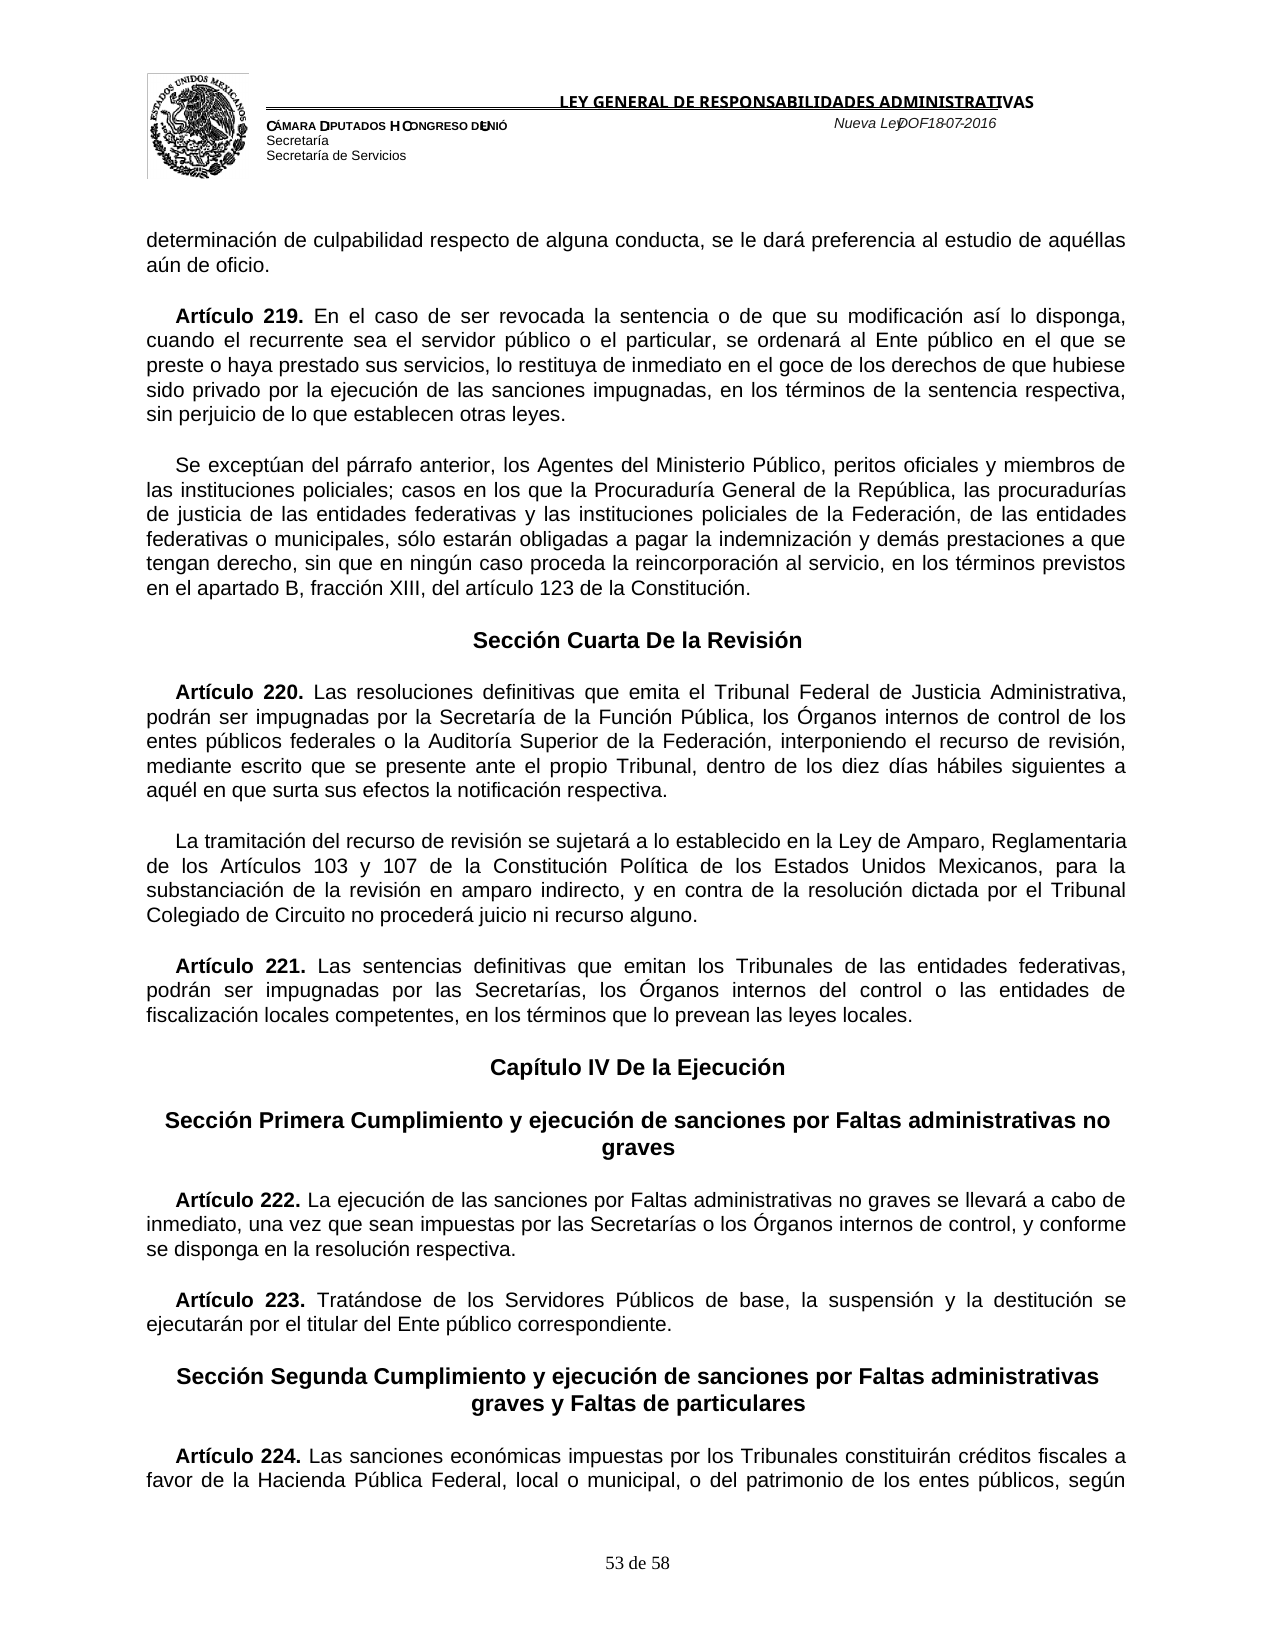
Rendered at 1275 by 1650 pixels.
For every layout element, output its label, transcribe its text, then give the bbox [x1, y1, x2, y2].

text Artículo 222. La ejecución de las sanciones por Faltas administrativas no graves se llevará a cabo de inmediato, una vez que sean impuestas por las Secretarías o los Órganos internos de control, y conforme se disponga en la resolución respectiva. [146, 1188, 1128, 1261]
subtitle Sección Primera Cumplimiento y ejecución de sanciones por Faltas administrativas no graves [148, 1107, 1127, 1161]
text Artículo 223. Tratándose de los Servidores Públicos de base, la suspensión y la destitución se ejecutarán por el titular del Ente público correspondiente. [146, 1288, 1128, 1336]
picture [147, 73, 249, 179]
text Capítulo IV De la Ejecución [148, 1054, 1127, 1080]
text Se exceptúan del párrafo anterior, los Agentes del Ministerio Público, peritos oficiales y miembros de las instituciones policiales; casos en los que la Procuraduría General de la República, las procuradurías de justicia de las entidades federativas y las instituciones policiales de la Federación, de las entidades federativas o municipales, sólo estarán obligadas a pagar la indemnización y demás prestaciones a que tengan derecho, sin que en ningún caso proceda la reincorporación al servicio, en los términos previstos en el apartado B, fracción XIII, del artículo 123 de la Constitución. [146, 453, 1128, 600]
text La tramitación del recurso de revisión se sujetará a lo establecido en la Ley de Amparo, Reglamentaria de los Artículos 103 y 107 de la Constitución Política de los Estados Unidos Mexicanos, para la substanciación de la revisión en amparo indirecto, y en contra de la resolución dictada por el Tribunal Colegiado de Circuito no procederá juicio ni recurso alguno. [146, 829, 1128, 927]
text Artículo 219. En el caso de ser revocada la sentencia o de que su modificación así lo disponga, cuando el recurrente sea el servidor público o el particular, se ordenará al Ente público en el que se preste o haya prestado sus servicios, lo restituya de inmediato en el goce de los derechos de que hubiese sido privado por la ejecución de las sanciones impugnadas, en los términos de la sentencia respectiva, sin perjuicio de lo que establecen otras leyes. [146, 304, 1128, 426]
subtitle Sección Cuarta De la Revisión [148, 627, 1127, 653]
subtitle Sección Segunda Cumplimiento y ejecución de sanciones por Faltas administrativas graves y Faltas de particulares [148, 1363, 1128, 1417]
text Artículo 221. Las sentencias definitivas que emitan los Tribunales de las entidades federativas, podrán ser impugnadas por las Secretarías, los Órganos internos del control o las entidades de fiscalización locales competentes, en los términos que lo prevean las leyes locales. [146, 954, 1128, 1027]
text Artículo 220. Las resoluciones definitivas que emita el Tribunal Federal de Justicia Administrativa, podrán ser impugnadas por la Secretaría de la Función Pública, los Órganos internos de control de los entes públicos federales o la Auditoría Superior de la Federación, interponiendo el recurso de revisión, mediante escrito que se presente ante el propio Tribunal, dentro de los diez días hábiles siguientes a aquél en que surta sus efectos la notificación respectiva. [146, 680, 1128, 802]
